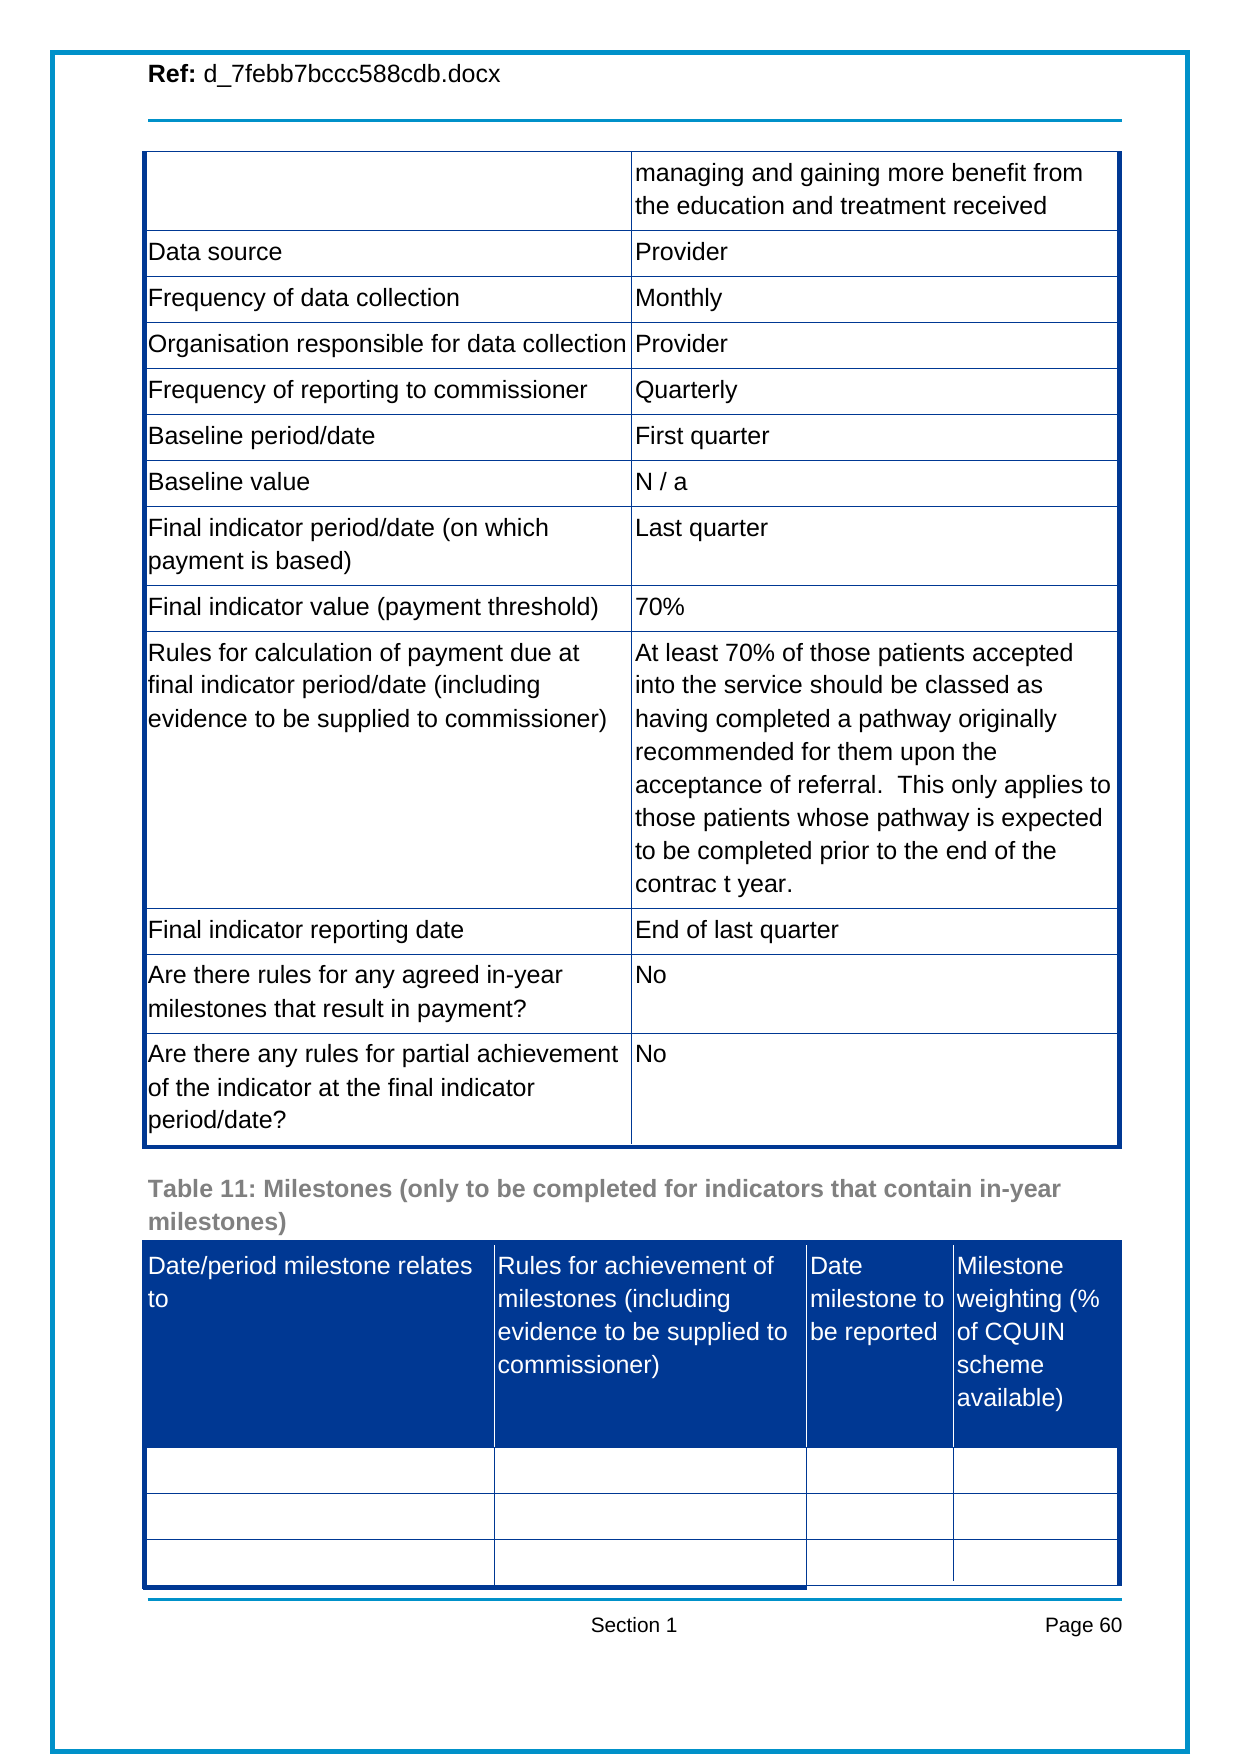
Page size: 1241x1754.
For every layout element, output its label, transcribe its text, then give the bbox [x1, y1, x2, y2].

text Table 11: Milestones (only to be completed for indicators that contain in-year milestones) [148, 1174, 1122, 1236]
table_cell Final indicator period/date (on which payment is based) [147, 507, 631, 584]
table_cell No [632, 1034, 1117, 1144]
table_cell Organisation responsible for data collection [147, 323, 631, 368]
table_cell End of last quarter [632, 909, 1117, 953]
table_cell [954, 1448, 1117, 1493]
table_cell 70% [632, 586, 1117, 631]
table_cell Last quarter [632, 507, 1117, 584]
table_cell Are there rules for any agreed in-year milestones that result in payment? [147, 955, 631, 1032]
table_header Milestone weighting (% of CQUIN scheme available) [954, 1245, 1117, 1447]
table_cell Quarterly [632, 369, 1117, 414]
table_cell Are there any rules for partial achievement of the indicator at the final indicator period/date? [147, 1034, 631, 1144]
table_cell [495, 1494, 806, 1539]
table_cell No [632, 955, 1117, 1032]
table_cell [495, 1540, 806, 1585]
table_cell [147, 1448, 494, 1493]
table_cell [147, 152, 631, 230]
table_cell [954, 1540, 1117, 1585]
table_cell First quarter [632, 415, 1117, 460]
table_cell Provider [632, 323, 1117, 368]
table_cell At least 70% of those patients accepted into the service should be classed as having completed a pathway originally recommended for them upon the acceptance of referral. This only applies to those patients whose pathway is expected to be completed prior to the end of the contrac t year. [632, 632, 1117, 908]
table_cell N / a [632, 461, 1117, 506]
table_cell Final indicator reporting date [147, 909, 631, 953]
table_cell Provider [632, 231, 1117, 276]
table_header Date/period milestone relates to [147, 1245, 494, 1447]
table_cell Final indicator value (payment threshold) [147, 586, 631, 631]
table_cell [147, 1494, 494, 1539]
table_cell [807, 1494, 953, 1539]
table_cell [954, 1494, 1117, 1539]
table_header Date milestone to be reported [807, 1245, 953, 1447]
table_cell [495, 1448, 806, 1493]
table_cell Baseline value [147, 461, 631, 506]
table_header Rules for achievement of milestones (including evidence to be supplied to commissioner) [495, 1245, 806, 1447]
table_cell Frequency of data collection [147, 277, 631, 322]
table_cell [147, 1540, 494, 1585]
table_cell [632, 152, 1117, 230]
table_cell Monthly [632, 277, 1117, 322]
table_cell Frequency of reporting to commissioner [147, 369, 631, 414]
table_cell Data source [147, 231, 631, 276]
table_cell [807, 1448, 953, 1493]
table_cell [807, 1540, 954, 1585]
table_cell Rules for calculation of payment due at final indicator period/date (including evidence to be supplied to commissioner) [147, 632, 631, 908]
table_cell Baseline period/date [147, 415, 631, 460]
